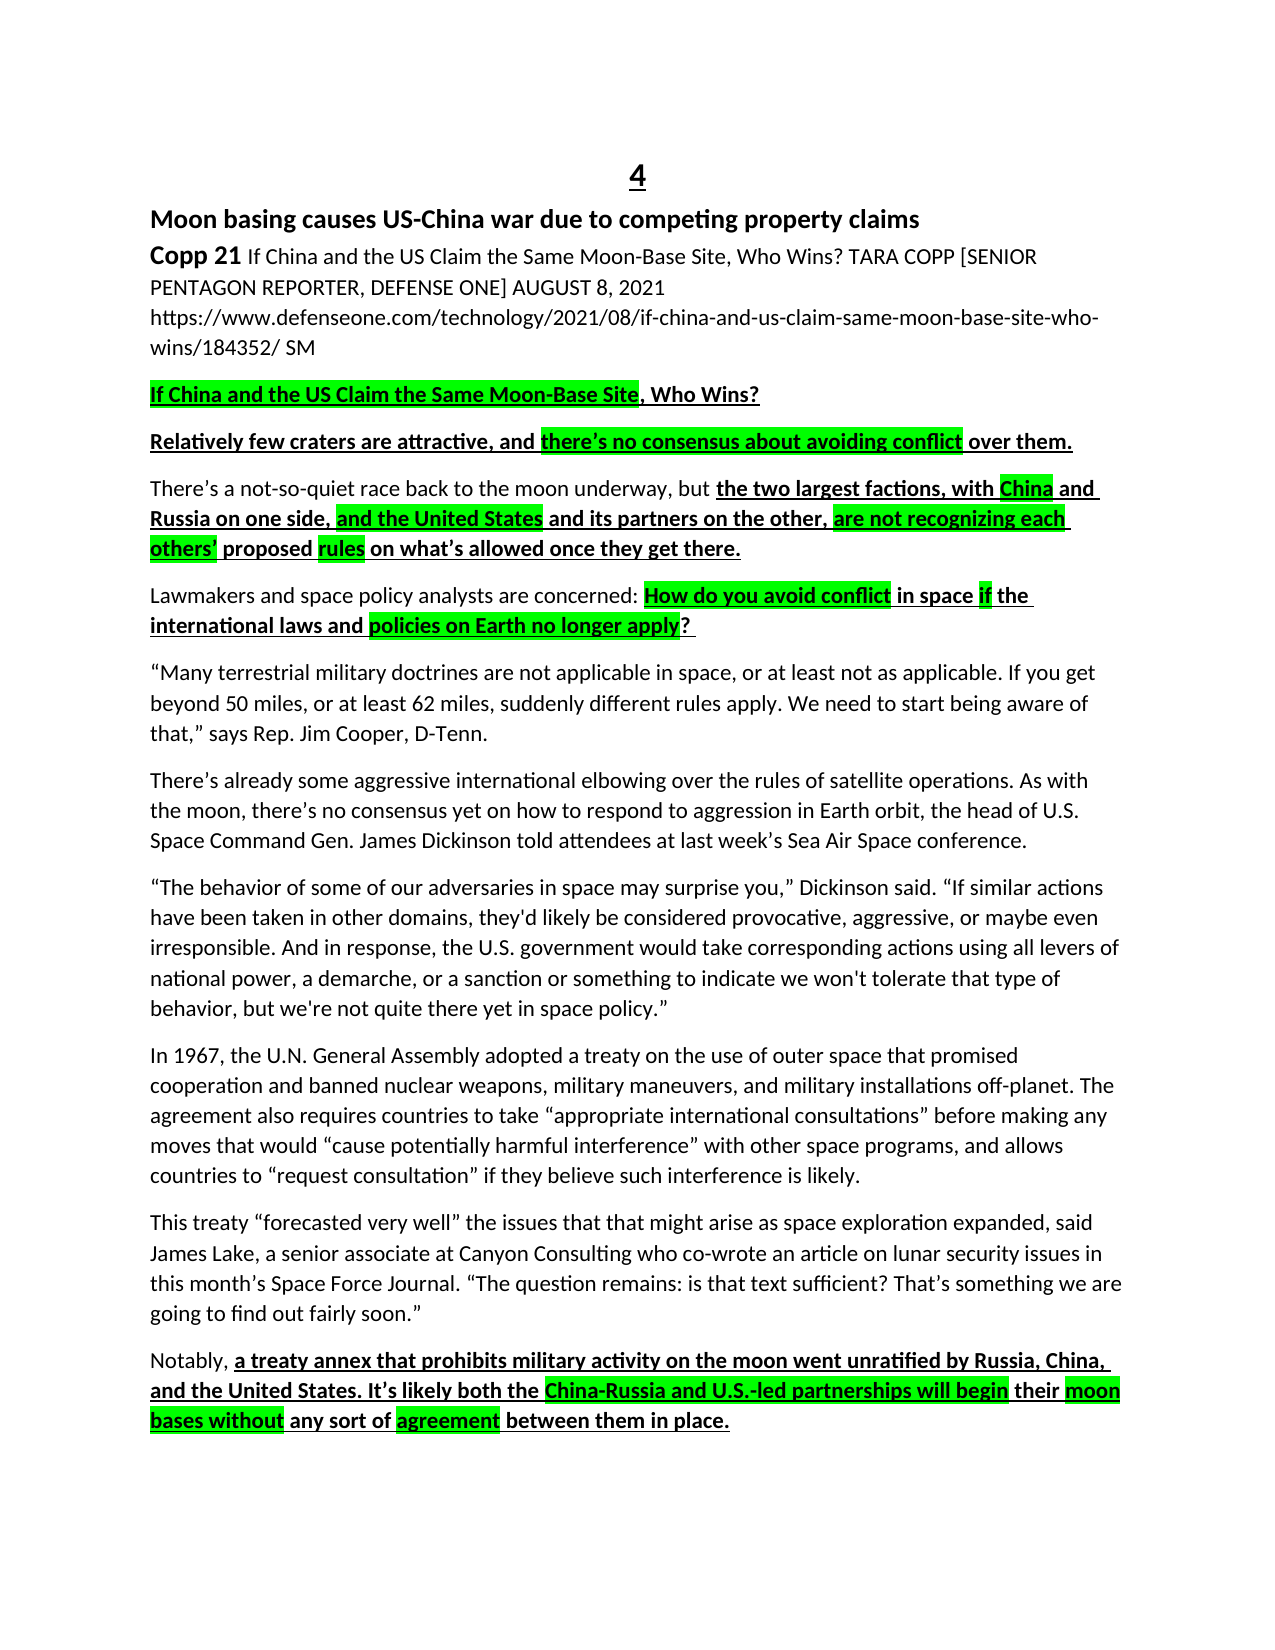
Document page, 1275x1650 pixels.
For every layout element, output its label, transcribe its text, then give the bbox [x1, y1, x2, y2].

text This treaty “forecasted very well” the issues that that might arise as space exploration expanded, said James Lake, a senior associate at Canyon Consulting who co-wrote an article on lunar security issues in this month’s Space Force Journal. “The question remains: is that text sufficient? That’s something we are going to find out fairly soon.” [150, 1208, 1125, 1327]
text Notably, a treaty annex that prohibits military activity on the moon went unratified by Russia, China, and the United States. It’s likely both the China-Russia and U.S.-led partnerships will begin their moon bases without any sort of agreement between them in place. [150, 1346, 1125, 1434]
text If China and the US Claim the Same Moon-Base Site, Who Wins? [639, 380, 1125, 408]
text Copp 21 If China and the US Claim the Same Moon-Base Site, Who Wins? TARA COPP [SENIOR PENTAGON REPORTER, DEFENSE ONE] AUGUST 8, 2021 https://www.defenseone.com/technology/2021/08/if-china-and-us-claim-same-moon-base-site-who-wins/184352/ SM [150, 238, 1125, 362]
subtitle 4 [150, 154, 1125, 195]
subtitle Moon basing causes US-China war due to competing property claims [150, 202, 1125, 235]
text There’s already some aggressive international elbowing over the rules of satellite operations. As with the moon, there’s no consensus yet on how to respond to aggression in Earth orbit, the head of U.S. Space Command Gen. James Dickinson told attendees at last week’s Sea Air Space conference. [150, 766, 1125, 854]
text Relatively few craters are attractive, and there’s no consensus about avoiding conflict over them. [150, 427, 541, 451]
text There’s a not-so-quiet race back to the moon underway, but the two largest factions, with China and Russia on one side, and the United States and its partners on the other, are not recognizing each others’ proposed rules on what’s allowed once they get there. [150, 474, 1125, 563]
text In 1967, the U.N. General Assembly adopted a treaty on the use of outer space that promised cooperation and banned nuclear weapons, military maneuvers, and military installations off-planet. The agreement also requires countries to take “appropriate international consultations” before making any moves that would “cause potentially harmful interference” with other space programs, and allows countries to “request consultation” if they believe such interference is likely. [150, 1041, 1125, 1190]
text Lawmakers and space policy analysts are concerned: How do you avoid conflict in space if the international laws and policies on Earth no longer apply? [150, 581, 1125, 640]
text “Many terrestrial military doctrines are not applicable in space, or at least not as applicable. If you get beyond 50 miles, or at least 62 miles, suddenly different rules apply. We need to start being aware of that,” says Rep. Jim Cooper, D-Tenn. [150, 658, 1125, 747]
text “The behavior of some of our adversaries in space may surprise you,” Dickinson said. “If similar actions have been taken in other domains, they'd likely be considered provocative, aggressive, or maybe even irresponsible. And in response, the U.S. government would take corresponding actions using all levers of national power, a demarche, or a sanction or something to indicate we won't tolerate that type of behavior, but we're not quite there yet in space policy.” [150, 873, 1125, 1022]
